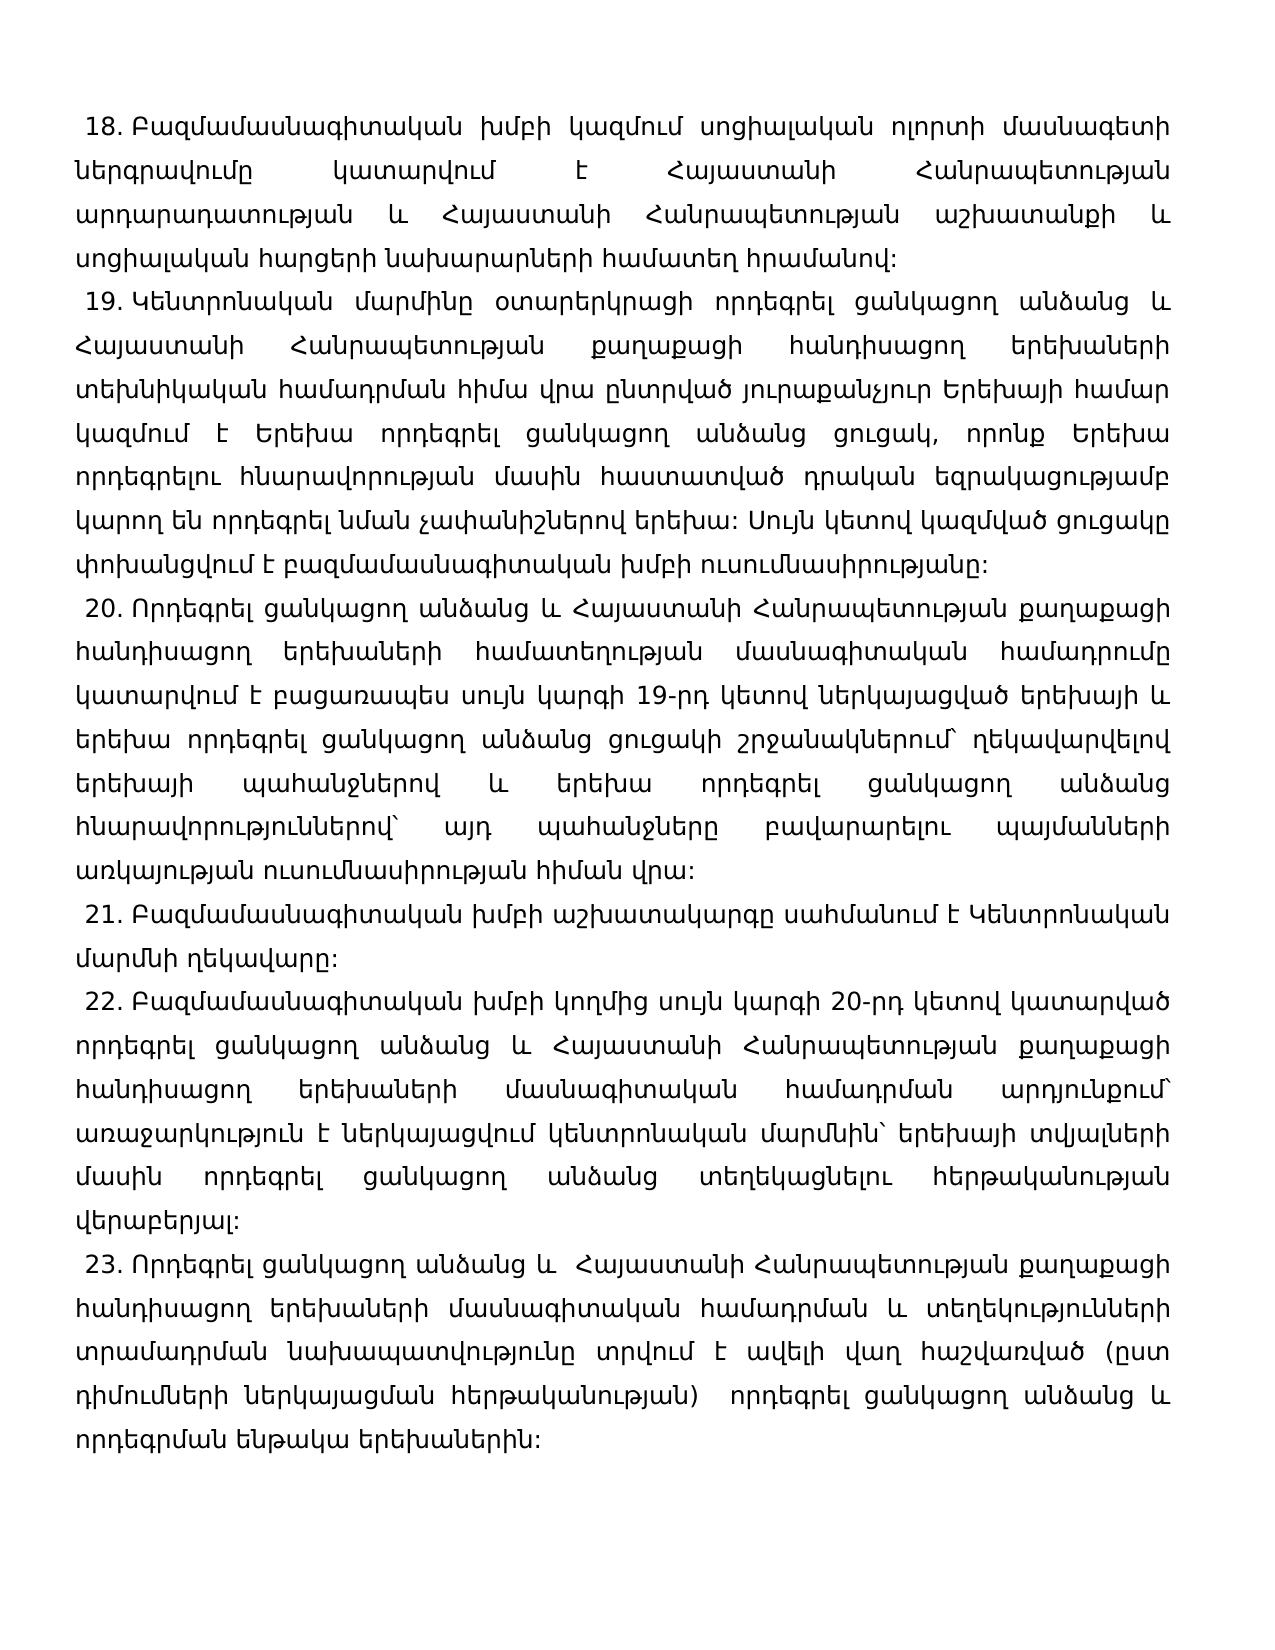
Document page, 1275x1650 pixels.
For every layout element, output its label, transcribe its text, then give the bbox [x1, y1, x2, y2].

list Որդեգրել ցանկացող անձանց և Հայաստանի Հանրապետության քաղաքացի հանդիսացող երեխաների համատեղության մասնագիտական համադրումը կատարվում է բացառապես սույն կարգի 19-րդ կետով ներկայացված երեխայի և երեխա որդեգրել ցանկացող անձանց ցուցակի շրջանակներում՝ ղեկավարվելով երեխայի պահանջներով և երեխա որդեգրել ցանկացող անձանց հնարավորություններով՝ այդ պահանջները բավարարելու պայմանների առկայության ուսումնասիրության հիման վրա: [75, 594, 1171, 885]
list Բազմամասնագիտական խմբի կողմից սույն կարգի 20-րդ կետով կատարված որդեգրել ցանկացող անձանց և Հայաստանի Հանրապետության քաղաքացի հանդիսացող երեխաների մասնագիտական համադրման արդյունքում՝ առաջարկություն է ներկայացվում կենտրոնական մարմնին՝ երեխայի տվյալների մասին որդեգրել ցանկացող անձանց տեղեկացնելու հերթականության վերաբերյալ: [75, 987, 1171, 1235]
list Բազմամասնագիտական խմբի կազմում սոցիալական ոլորտի մասնագետի ներգրավումը կատարվում է Հայաստանի Հանրապետության արդարադատության և Հայաստանի Հանրապետության աշխատանքի և սոցիալական հարցերի նախարարների համատեղ հրամանով: [75, 112, 1171, 273]
list Որդեգրել ցանկացող անձանց և Հայաստանի Հանրապետության քաղաքացի հանդիսացող երեխաների մասնագիտական համադրման և տեղեկությունների տրամադրման նախապատվությունը տրվում է ավելի վաղ հաշվառված (ըստ դիմումների ներկայացման հերթականության) որդեգրել ցանկացող անձանց և որդեգրման ենթակա երեխաներին: [75, 1250, 1171, 1454]
list Կենտրոնական մարմինը օտարերկրացի որդեգրել ցանկացող անձանց և Հայաստանի Հանրապետության քաղաքացի հանդիսացող երեխաների տեխնիկական համադրման հիմա վրա ընտրված յուրաքանչյուր Երեխայի համար կազմում է Երեխա որդեգրել ցանկացող անձանց ցուցակ, որոնք Երեխա որդեգրելու հնարավորության մասին հաստատված դրական եզրակացությամբ կարող են որդեգրել նման չափանիշներով երեխա: Սույն կետով կազմված ցուցակը փոխանցվում է բազմամասնագիտական խմբի ուսումնասիրությանը: [75, 287, 1171, 579]
list Բազմամասնագիտական խմբի աշխատակարգը սահմանում է Կենտրոնական մարմնի ղեկավարը: [75, 900, 1171, 973]
